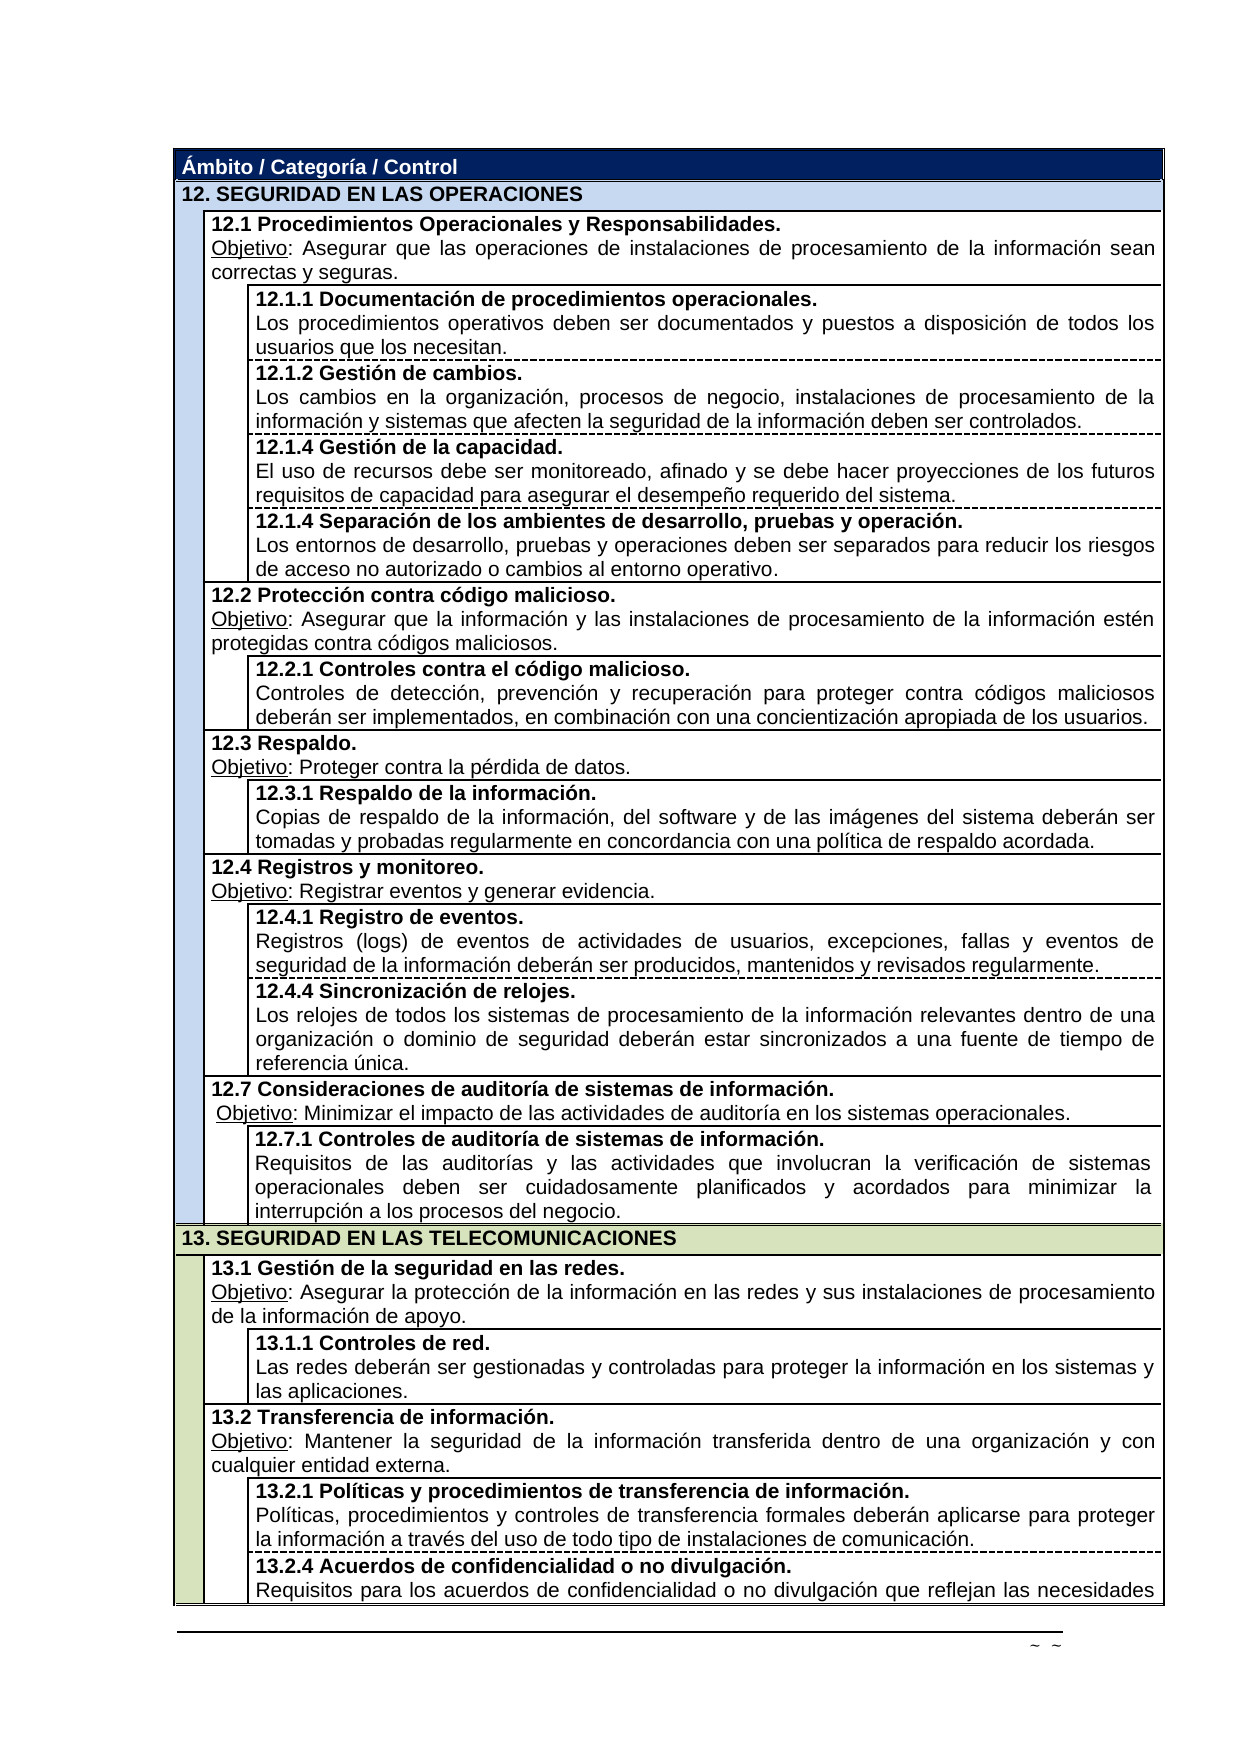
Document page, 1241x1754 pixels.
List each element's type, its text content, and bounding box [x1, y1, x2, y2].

table_cell 13.1.1 Controles de red. Las redes deberán ser gestionadas y controladas para proteger la información en los sistemas y las aplicaciones. [249, 1328, 1163, 1403]
table_cell 12.3 Respaldo. Objetivo: Proteger contra la pérdida de datos. [205, 729, 1163, 779]
table_cell 12.7 Consideraciones de auditoría de sistemas de información. Objetivo: Minimizar el impacto de las actividades de auditoría en los sistemas operacionales. [205, 1075, 1163, 1125]
table_cell [205, 779, 247, 853]
table_cell 12.4 Registros y monitoreo. Objetivo: Registrar eventos y generar evidencia. [205, 853, 1163, 903]
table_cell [249, 1551, 1163, 1603]
table_cell 12.1.4 Gestión de la capacidad. El uso de recursos debe ser monitoreado, afinado y se debe hacer proyecciones de los futuros requisitos de capacidad para asegurar el desempeño requerido del sistema. [249, 433, 1163, 507]
table_cell 12.4.1 Registro de eventos. Registros (logs) de eventos de actividades de usuarios, excepciones, fallas y eventos de seguridad de la información deberán ser producidos, mantenidos y revisados regularmente. [249, 903, 1163, 977]
table_cell 12.3.1 Respaldo de la información. Copias de respaldo de la información, del software y de las imágenes del sistema deberán ser tomadas y probadas regularmente en concordancia con una política de respaldo acordada. [249, 779, 1163, 853]
table_cell 12. SEGURIDAD EN LAS OPERACIONES [175, 179, 1163, 210]
table_cell 13.1 Gestión de la seguridad en las redes. Objetivo: Asegurar la protección de la información en las redes y sus instalaciones de procesamiento de la información de apoyo. [205, 1254, 1163, 1328]
table_cell 12.1.4 Separación de los ambientes de desarrollo, pruebas y operación. Los entornos de desarrollo, pruebas y operaciones deben ser separados para reducir los riesgos de acceso no autorizado o cambios al entorno operativo. [249, 507, 1163, 581]
table_header Ámbito / Categoría / Control [176, 151, 1162, 179]
table_cell 13.2 Transferencia de información. Objetivo: Mantener la seguridad de la información transferida dentro de una organización y con cualquier entidad externa. [205, 1403, 1163, 1477]
table_cell [205, 903, 247, 1075]
table_cell [205, 1477, 247, 1603]
table_cell 13. SEGURIDAD EN LAS TELECOMUNICACIONES [175, 1223, 1163, 1254]
table_cell [175, 1254, 203, 1603]
table_cell 12.1.1 Documentación de procedimientos operacionales. Los procedimientos operativos deben ser documentados y puestos a disposición de todos los usuarios que los necesitan. [249, 284, 1163, 359]
table_cell 13.2.1 Políticas y procedimientos de transferencia de información. Políticas, procedimientos y controles de transferencia formales deberán aplicarse para proteger la información a través del uso de todo tipo de instalaciones de comunicación. [249, 1477, 1163, 1551]
table_cell 12.1 Procedimientos Operacionales y Responsabilidades. Objetivo: Asegurar que las operaciones de instalaciones de procesamiento de la información sean correctas y seguras. [205, 210, 1163, 284]
table_cell 12.7.1 Controles de auditoría de sistemas de información. Requisitos de las auditorías y las actividades que involucran la verificación de sistemas operacionales deben ser cuidadosamente planificados y acordados para minimizar la interrupción a los procesos del negocio. [249, 1125, 1163, 1223]
table_cell [205, 655, 247, 729]
table_cell 12.2.1 Controles contra el código malicioso. Controles de detección, prevención y recuperación para proteger contra códigos maliciosos deberán ser implementados, en combinación con una concientización apropiada de los usuarios. [249, 655, 1163, 729]
table_cell [175, 210, 203, 1223]
table_cell [205, 284, 247, 581]
table_cell 12.4.4 Sincronización de relojes. Los relojes de todos los sistemas de procesamiento de la información relevantes dentro de una organización o dominio de seguridad deberán estar sincronizados a una fuente de tiempo de referencia única. [249, 977, 1163, 1075]
table_cell 12.1.2 Gestión de cambios. Los cambios en la organización, procesos de negocio, instalaciones de procesamiento de la información y sistemas que afecten la seguridad de la información deben ser controlados. [249, 359, 1163, 433]
table_cell [205, 1125, 247, 1223]
table_cell [205, 1328, 247, 1403]
table_cell 12.2 Protección contra código malicioso. Objetivo: Asegurar que la información y las instalaciones de procesamiento de la información estén protegidas contra códigos maliciosos. [205, 581, 1163, 655]
